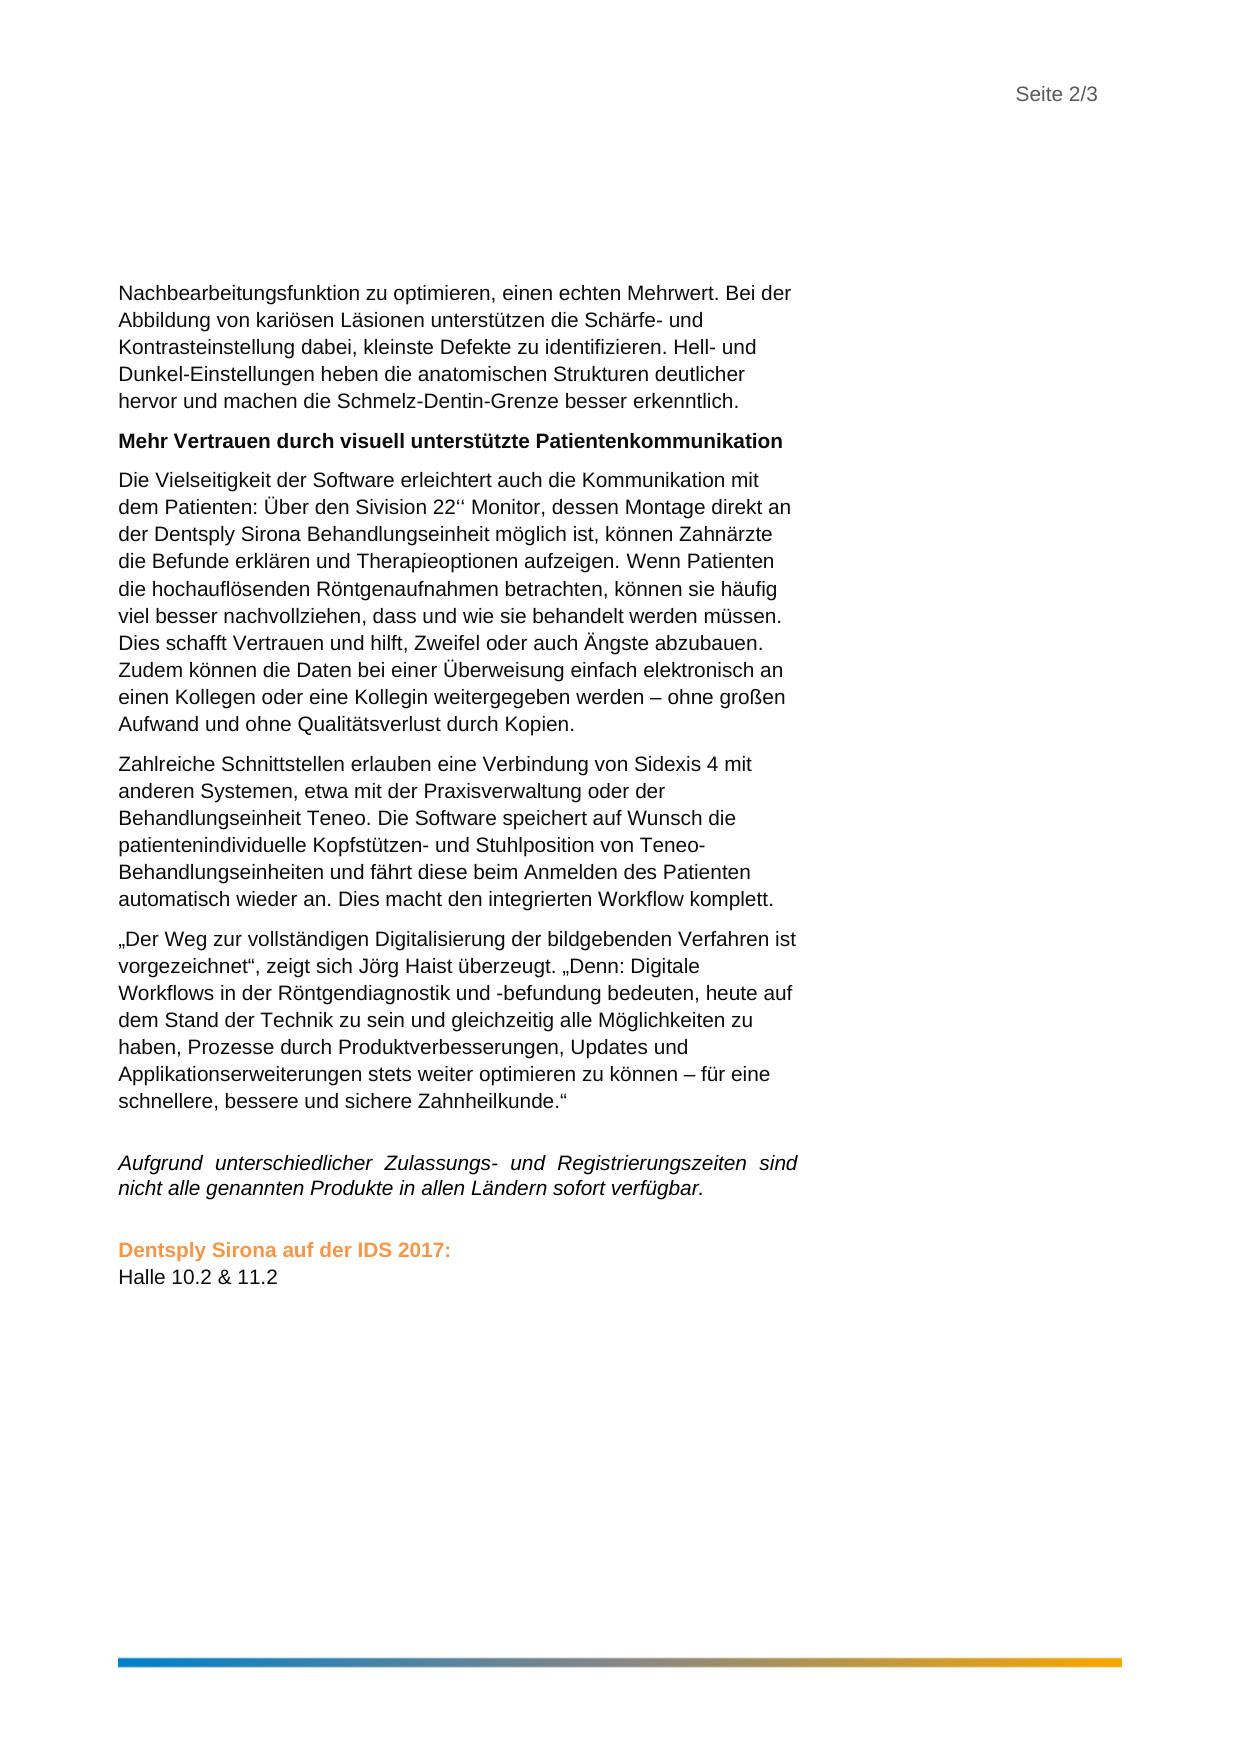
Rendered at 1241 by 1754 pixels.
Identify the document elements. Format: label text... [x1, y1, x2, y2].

text Die Vielseitigkeit der Software erleichtert auch die Kommunikation mit dem Patienten: Über den Sivision 22‘‘ Monitor, dessen Montage direkt an der Dentsply Sirona Behandlungseinheit möglich ist, können Zahnärzte die Befunde erklären und Therapieoptionen aufzeigen. Wenn Patienten die hochauflösenden Röntgenaufnahmen betrachten, können sie häufig viel besser nachvollziehen, dass und wie sie behandelt werden müssen. Dies schafft Vertrauen und hilft, Zweifel oder auch Ängste abzubauen. Zudem können die Daten bei einer Überweisung einfach elektronisch an einen Kollegen oder eine Kollegin weitergegeben werden – ohne großen Aufwand und ohne Qualitätsverlust durch Kopien. [118, 465, 798, 736]
text Zahlreiche Schnittstellen erlauben eine Verbindung von Sidexis 4 mit anderen Systemen, etwa mit der Praxisverwaltung oder der Behandlungseinheit Teneo. Die Software speichert auf Wunsch die patientenindividuelle Kopfstützen- und Stuhlposition von Teneo-Behandlungseinheiten und fährt diese beim Anmelden des Patienten automatisch wieder an. Dies macht den integrierten Workflow komplett. [118, 748, 798, 911]
text „Der Weg zur vollständigen Digitalisierung der bildgebenden Verfahren ist vorgezeichnet“, zeigt sich Jörg Haist überzeugt. „Denn: Digitale Workflows in der Röntgendiagnostik und -befundung bedeuten, heute auf dem Stand der Technik zu sein und gleichzeitig alle Möglichkeiten zu haben, Prozesse durch Produktverbesserungen, Updates und Applikationserweiterungen stets weiter optimieren zu können – für eine schnellere, bessere und sichere Zahnheilkunde.“ [118, 923, 798, 1113]
text Halle 10.2 & 11.2 [118, 1263, 798, 1290]
text Dentsply Sirona auf der IDS 2017: [118, 1236, 798, 1263]
picture [118, 1653, 1122, 1673]
text Aufgrund unterschiedlicher Zulassungs- und Registrierungszeiten sind nicht alle genannten Produkte in allen Ländern sofort verfügbar. [118, 1149, 798, 1199]
text Mehr Vertrauen durch visuell unterstützte Patientenkommunikation [118, 425, 798, 452]
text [118, 277, 798, 413]
